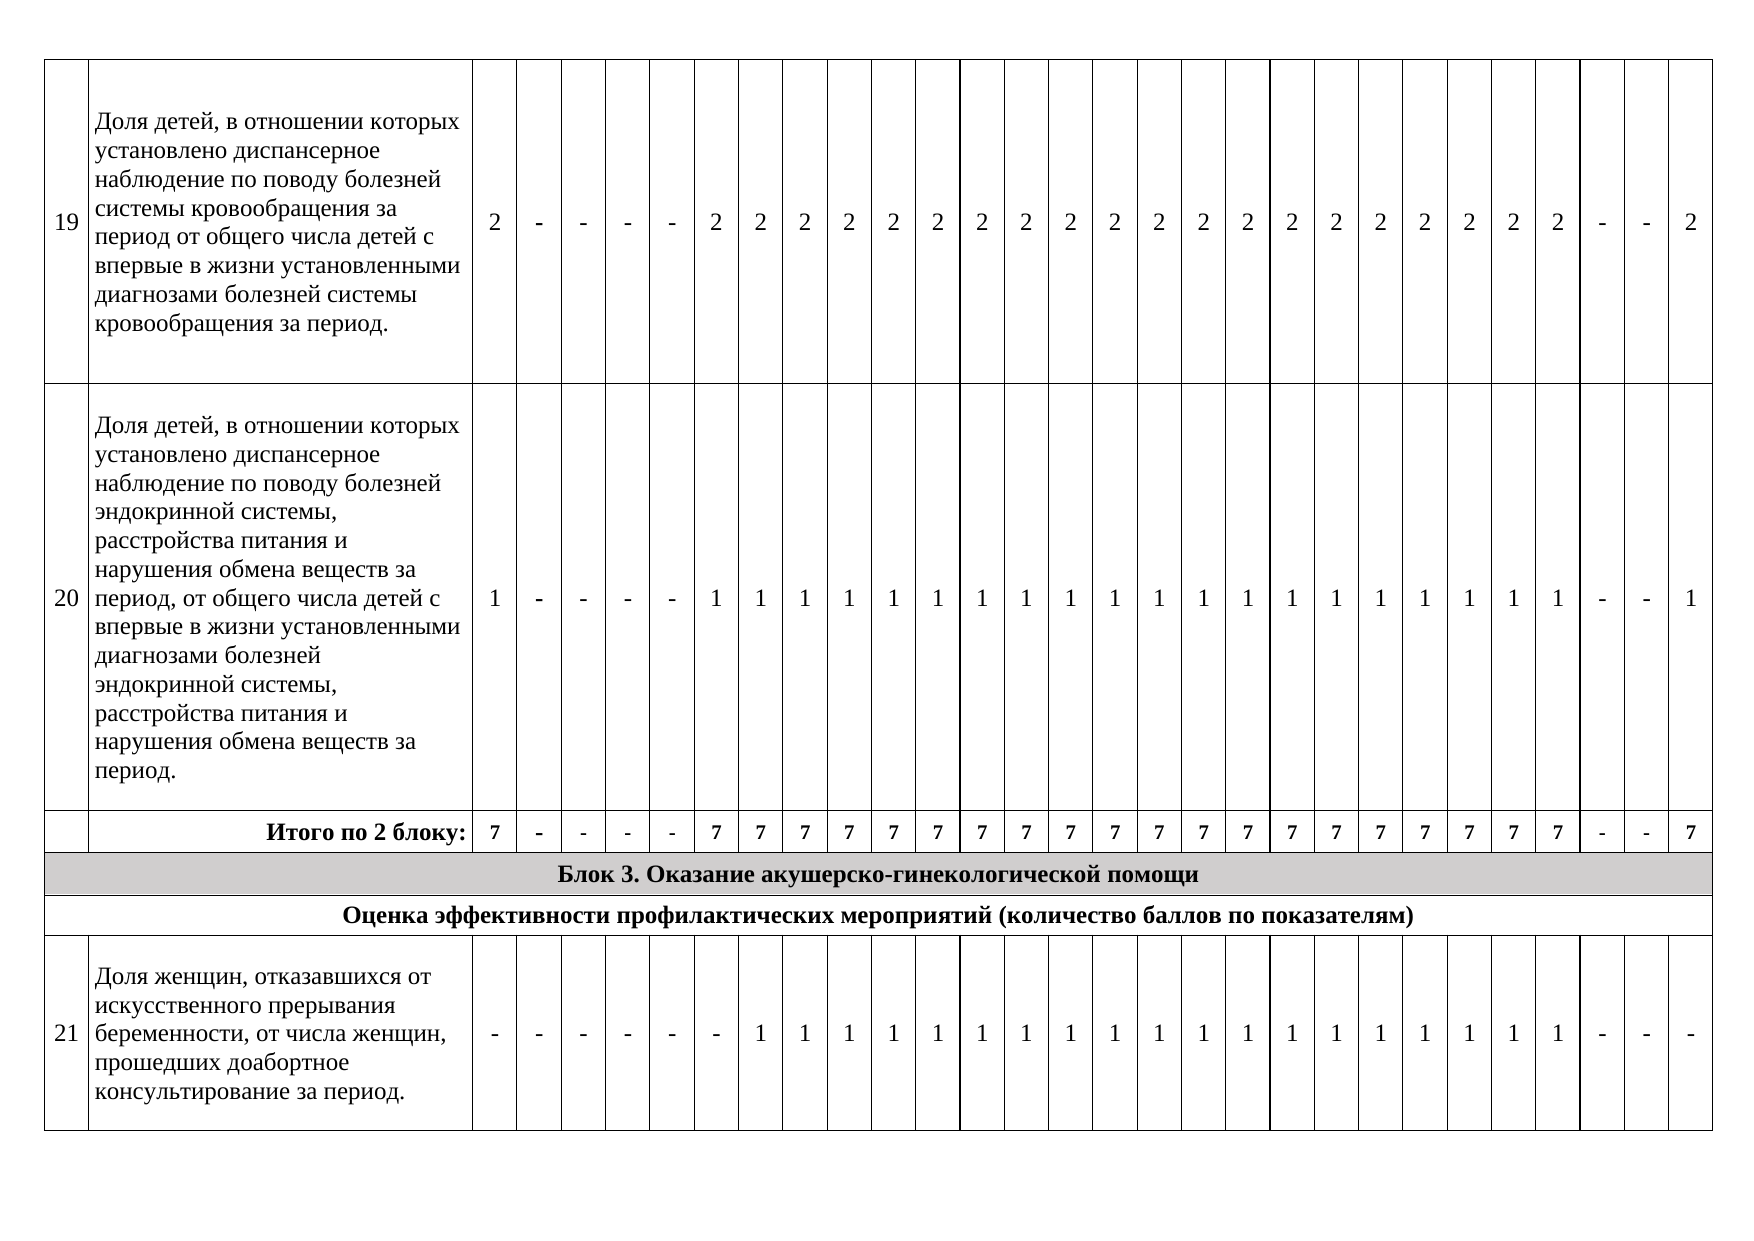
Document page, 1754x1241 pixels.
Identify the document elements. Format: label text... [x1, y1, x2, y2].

table_cell 7 [1138, 811, 1181, 852]
table_cell 2 [1536, 60, 1579, 382]
table_cell 7 [739, 811, 782, 852]
table_cell 7 [1315, 811, 1358, 852]
table_cell 1 [1492, 384, 1535, 810]
table_cell 1 [1093, 384, 1137, 810]
table_cell - [1581, 384, 1624, 810]
table_cell 1 [739, 384, 782, 810]
table_cell 2 [783, 60, 827, 382]
table_cell 1 [1049, 936, 1092, 1130]
table_cell 2 [695, 60, 738, 382]
table_cell 7 [1359, 811, 1402, 852]
table_cell 2 [961, 60, 1004, 382]
table_cell 1 [961, 384, 1004, 810]
table_cell 1 [1492, 936, 1535, 1130]
table_cell - [562, 384, 605, 810]
table_cell Доля детей, в отношении которых установлено диспансерное наблюдение по поводу болезней эндокринной системы, расстройства питания и нарушения обмена веществ за период, от общего числа детей с впервые в жизни установленными диагнозами болезней эндокринной системы, расстройства питания и нарушения обмена веществ за период. [89, 384, 472, 810]
table_cell - [562, 811, 605, 852]
table_cell 1 [916, 384, 959, 810]
table_cell - [517, 60, 561, 382]
table_cell - [517, 384, 561, 810]
table_cell - [1581, 936, 1624, 1130]
table_cell 1 [783, 936, 827, 1130]
table_cell - [562, 60, 605, 382]
table_cell 7 [1049, 811, 1092, 852]
table_cell - [650, 811, 694, 852]
table_cell - [650, 384, 694, 810]
table_cell 1 [1182, 384, 1225, 810]
table_cell 1 [473, 384, 516, 810]
table_cell 7 [1536, 811, 1579, 852]
table_cell 1 [828, 384, 871, 810]
table_cell 2 [1359, 60, 1402, 382]
table_cell 1 [872, 936, 915, 1130]
table_cell [45, 811, 88, 852]
table_cell 1 [1403, 384, 1447, 810]
table_cell 7 [1448, 811, 1491, 852]
table_cell 2 [1138, 60, 1181, 382]
table_cell 7 [1182, 811, 1225, 852]
table_cell 1 [1138, 936, 1181, 1130]
table_cell 7 [783, 811, 827, 852]
table_cell 1 [1005, 936, 1048, 1130]
table_cell 1 [1005, 384, 1048, 810]
table_cell 2 [1315, 60, 1358, 382]
table_cell 7 [961, 811, 1004, 852]
table_cell 7 [1005, 811, 1048, 852]
table_cell 1 [1315, 384, 1358, 810]
table_cell 2 [1669, 60, 1712, 382]
table_cell 2 [1182, 60, 1225, 382]
table_cell 1 [1359, 936, 1402, 1130]
table_cell 19 [45, 60, 88, 382]
table_cell 2 [828, 60, 871, 382]
table_cell - [473, 936, 516, 1130]
table_cell 1 [828, 936, 871, 1130]
table_cell 2 [739, 60, 782, 382]
table_cell - [1625, 60, 1668, 382]
table_cell 1 [1049, 384, 1092, 810]
table_cell 2 [916, 60, 959, 382]
table_cell 1 [1138, 384, 1181, 810]
table_cell 1 [695, 384, 738, 810]
table_cell Блок 3. Оказание акушерско-гинекологической помощи [45, 853, 1712, 894]
table_cell - [1625, 936, 1668, 1130]
table_cell 1 [1403, 936, 1447, 1130]
table_cell - [606, 811, 649, 852]
table_cell 7 [828, 811, 871, 852]
table_cell - [562, 936, 605, 1130]
table_cell 1 [1226, 384, 1269, 810]
table_cell 1 [916, 936, 959, 1130]
table_cell 2 [1093, 60, 1137, 382]
table_cell 2 [1226, 60, 1269, 382]
table_cell 2 [1448, 60, 1491, 382]
table_cell 1 [739, 936, 782, 1130]
table_cell 2 [1403, 60, 1447, 382]
table_cell Доля детей, в отношении которых установлено диспансерное наблюдение по поводу болезней системы кровообращения за период от общего числа детей с впервые в жизни установленными диагнозами болезней системы кровообращения за период. [89, 60, 472, 382]
table_cell - [695, 936, 738, 1130]
table_cell - [1581, 60, 1624, 382]
table_cell - [1669, 936, 1712, 1130]
table_cell - [517, 936, 561, 1130]
table_cell 1 [1182, 936, 1225, 1130]
table_cell 2 [1492, 60, 1535, 382]
table_cell 7 [695, 811, 738, 852]
table_cell 7 [1669, 811, 1712, 852]
table_cell - [606, 60, 649, 382]
table_cell 2 [1049, 60, 1092, 382]
table_cell 7 [1403, 811, 1447, 852]
table_cell 7 [1492, 811, 1535, 852]
table_cell - [1581, 811, 1624, 852]
table_cell 2 [872, 60, 915, 382]
table_cell - [606, 384, 649, 810]
table_cell 1 [872, 384, 915, 810]
table_cell 1 [1448, 936, 1491, 1130]
table_cell 1 [1271, 936, 1314, 1130]
table_cell 1 [1315, 936, 1358, 1130]
table_cell 21 [45, 936, 88, 1130]
table_cell - [1625, 811, 1668, 852]
table_cell 1 [1536, 936, 1579, 1130]
table_cell 2 [473, 60, 516, 382]
table_cell 7 [1271, 811, 1314, 852]
table_cell 7 [1093, 811, 1137, 852]
table_cell 7 [872, 811, 915, 852]
table_cell 7 [473, 811, 516, 852]
table_cell Доля женщин, отказавшихся от искусственного прерывания беременности, от числа женщин, прошедших доабортное консультирование за период. [89, 936, 472, 1130]
table_cell - [606, 936, 649, 1130]
table_cell 1 [1359, 384, 1402, 810]
table_cell - [517, 811, 561, 852]
table_cell 1 [1093, 936, 1137, 1130]
table_cell 7 [1226, 811, 1269, 852]
table_cell 1 [961, 936, 1004, 1130]
table_cell 1 [1669, 384, 1712, 810]
table_cell 20 [45, 384, 88, 810]
table_cell 1 [1448, 384, 1491, 810]
table_cell - [1625, 384, 1668, 810]
table_cell 7 [916, 811, 959, 852]
table_cell 1 [1536, 384, 1579, 810]
table_cell 1 [1271, 384, 1314, 810]
table_cell - [650, 60, 694, 382]
table_cell 1 [783, 384, 827, 810]
table_cell - [650, 936, 694, 1130]
table_cell Итого по 2 блоку: [89, 811, 472, 852]
table_cell 2 [1271, 60, 1314, 382]
table_cell Оценка эффективности профилактических мероприятий (количество баллов по показателям) [45, 896, 1712, 934]
table_cell 1 [1226, 936, 1269, 1130]
table_cell 2 [1005, 60, 1048, 382]
